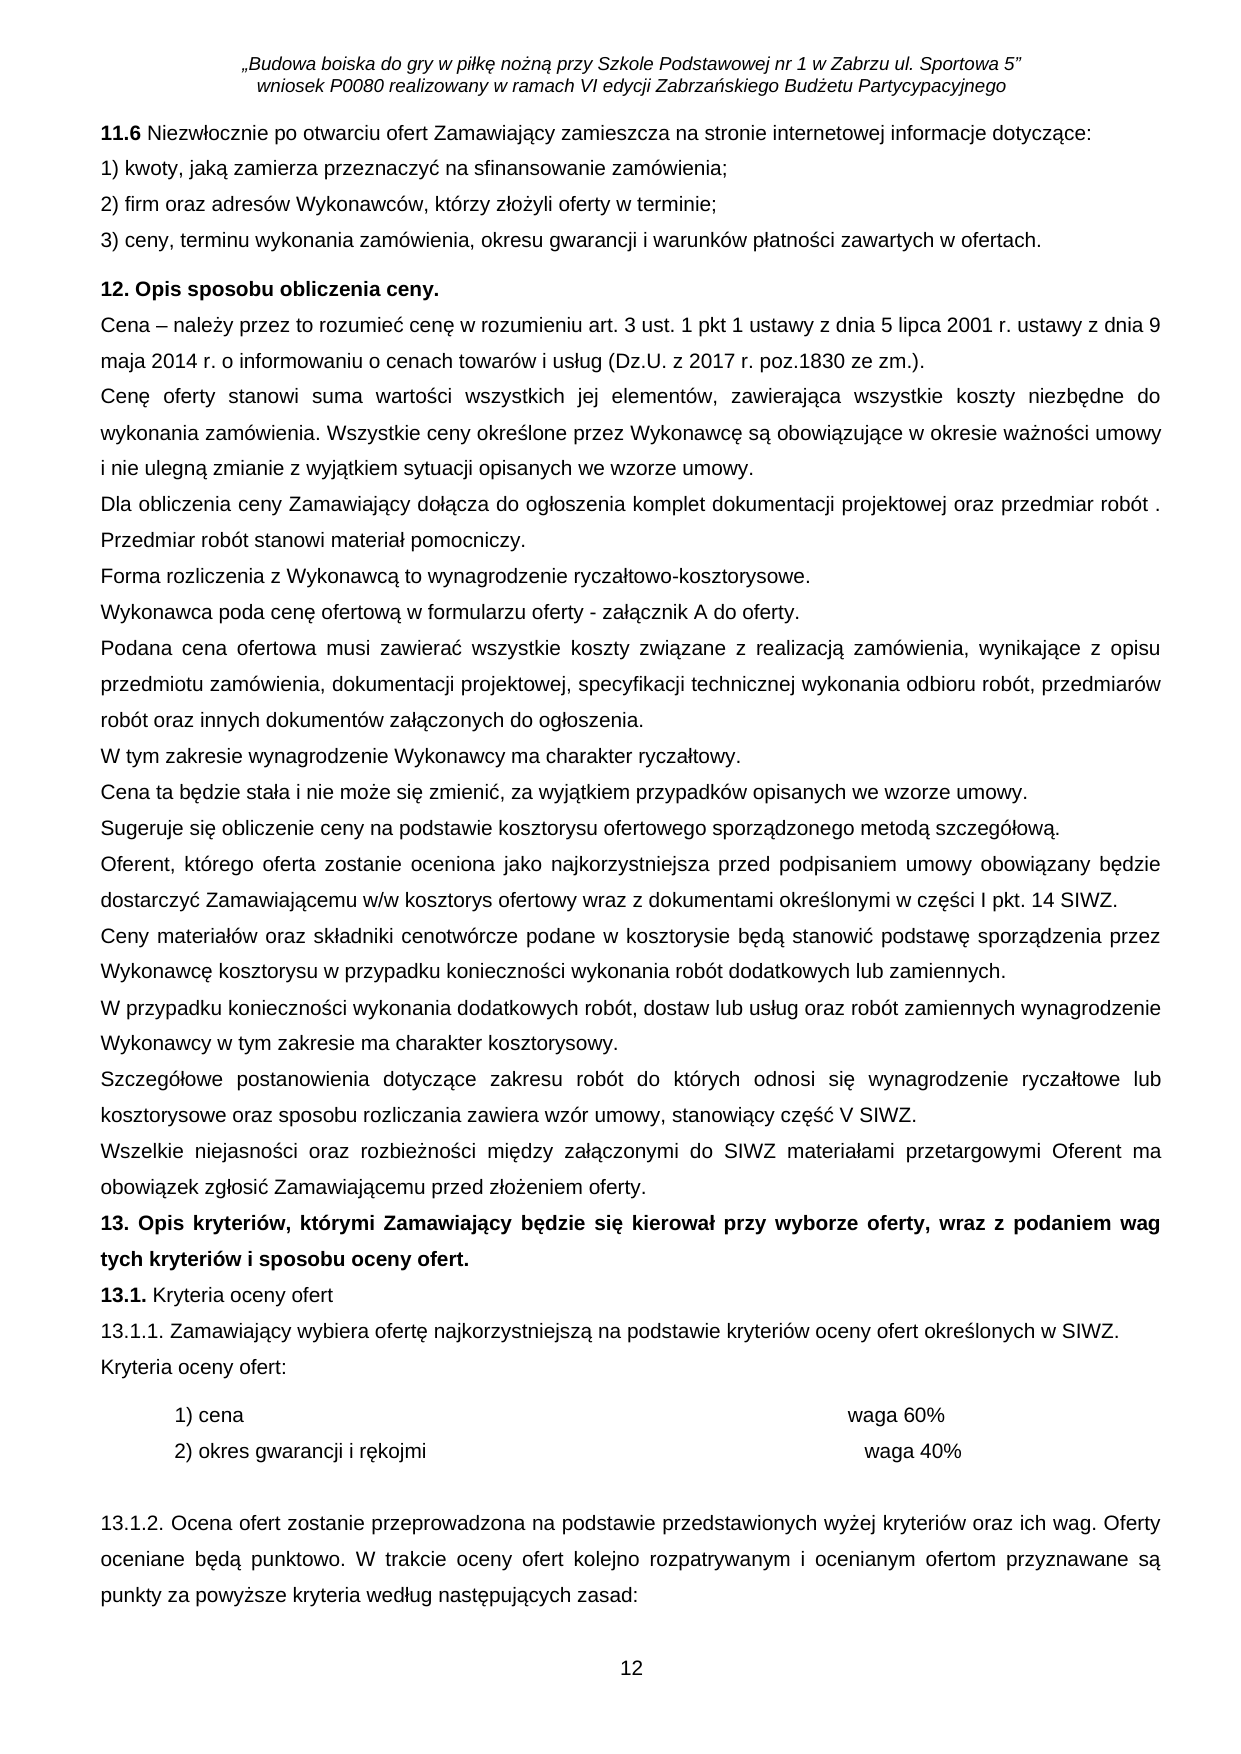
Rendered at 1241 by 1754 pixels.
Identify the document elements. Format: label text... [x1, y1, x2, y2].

text Forma rozliczenia z Wykonawcą to wynagrodzenie ryczałtowo-kosztorysowe. [100, 564, 1162, 588]
text Cena – należy przez to rozumieć cenę w rozumieniu art. 3 ust. 1 pkt 1 ustawy z dnia 5 lipca 2001 r. ustawy z dnia 9 maja 2014 r. o informowaniu o cenach towarów i usług (Dz.U. z 2017 r. poz.1830 ze zm.). [100, 312, 1162, 372]
text Ceny materiałów oraz składniki cenotwórcze podane w kosztorysie będą stanowić podstawę sporządzenia przez Wykonawcę kosztorysu w przypadku konieczności wykonania robót dodatkowych lub zamiennych. [100, 923, 1162, 983]
text Cenę oferty stanowi suma wartości wszystkich jej elementów, zawierająca wszystkie koszty niezbędne do wykonania zamówienia. Wszystkie ceny określone przez Wykonawcę są obowiązujące w okresie ważności umowy i nie ulegną zmianie z wyjątkiem sytuacji opisanych we wzorze umowy. [100, 384, 1162, 480]
text Podana cena ofertowa musi zawierać wszystkie koszty związane z realizacją zamówienia, wynikające z opisu przedmiotu zamówienia, dokumentacji projektowej, specyfikacji technicznej wykonania odbioru robót, przedmiarów robót oraz innych dokumentów załączonych do ogłoszenia. [100, 636, 1162, 732]
text Sugeruje się obliczenie ceny na podstawie kosztorysu ofertowego sporządzonego metodą szczegółową. [100, 816, 1162, 839]
text 1) kwoty, jaką zamierza przeznaczyć na sfinansowanie zamówienia; [100, 156, 1162, 180]
text Dla obliczenia ceny Zamawiający dołącza do ogłoszenia komplet dokumentacji projektowej oraz przedmiar robót . Przedmiar robót stanowi materiał pomocniczy. [100, 492, 1162, 552]
text Kryteria oceny ofert: [100, 1355, 1162, 1379]
text 13.1.1. Zamawiający wybiera ofertę najkorzystniejszą na podstawie kryteriów oceny ofert określonych w SIWZ. [100, 1319, 1162, 1343]
text W przypadku konieczności wykonania dodatkowych robót, dostaw lub usług oraz robót zamiennych wynagrodzenie Wykonawcy w tym zakresie ma charakter kosztorysowy. [100, 995, 1162, 1055]
text Szczegółowe postanowienia dotyczące zakresu robót do których odnosi się wynagrodzenie ryczałtowe lub kosztorysowe oraz sposobu rozliczania zawiera wzór umowy, stanowiący część V SIWZ. [100, 1067, 1162, 1127]
text 13. Opis kryteriów, którymi Zamawiający będzie się kierował przy wyborze oferty, wraz z podaniem wag tych kryteriów i sposobu oceny ofert. [100, 1211, 1162, 1271]
text Cena ta będzie stała i nie może się zmienić, za wyjątkiem przypadków opisanych we wzorze umowy. [100, 780, 1162, 804]
text 2) firm oraz adresów Wykonawców, którzy złożyli oferty w terminie; [100, 192, 1162, 216]
text Wszelkie niejasności oraz rozbieżności między załączonymi do SIWZ materiałami przetargowymi Oferent ma obowiązek zgłosić Zamawiającemu przed złożeniem oferty. [100, 1139, 1162, 1199]
text 2) okres gwarancji i rękojmi waga 40% [100, 1439, 1162, 1463]
text 11.6 Niezwłocznie po otwarciu ofert Zamawiający zamieszcza na stronie internetowej informacje dotyczące: [100, 120, 1162, 144]
text Oferent, którego oferta zostanie oceniona jako najkorzystniejsza przed podpisaniem umowy obowiązany będzie dostarczyć Zamawiającemu w/w kosztorys ofertowy wraz z dokumentami określonymi w części I pkt. 14 SIWZ. [100, 852, 1162, 911]
text 13.1. Kryteria oceny ofert [100, 1283, 1162, 1307]
text W tym zakresie wynagrodzenie Wykonawcy ma charakter ryczałtowy. [100, 744, 1162, 768]
text 1) cena waga 60% [100, 1403, 1162, 1427]
text 13.1.2. Ocena ofert zostanie przeprowadzona na podstawie przedstawionych wyżej kryteriów oraz ich wag. Oferty oceniane będą punktowo. W trakcie oceny ofert kolejno rozpatrywanym i ocenianym ofertom przyznawane są punkty za powyższe kryteria według następujących zasad: [100, 1511, 1162, 1607]
text Wykonawca poda cenę ofertową w formularzu oferty - załącznik A do oferty. [100, 600, 1162, 624]
text 3) ceny, terminu wykonania zamówienia, okresu gwarancji i warunków płatności zawartych w ofertach. [100, 228, 1162, 252]
text 12. Opis sposobu obliczenia ceny. [100, 277, 1162, 301]
